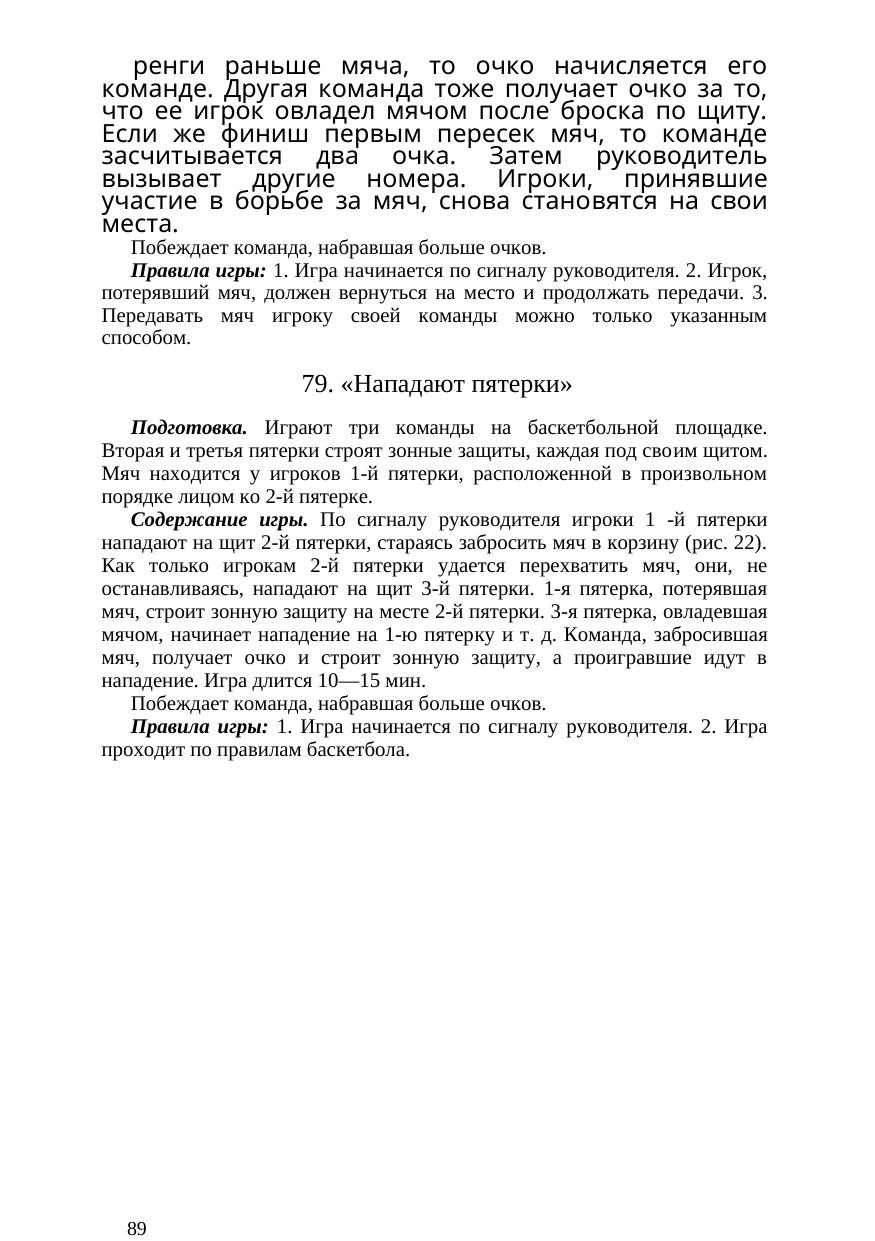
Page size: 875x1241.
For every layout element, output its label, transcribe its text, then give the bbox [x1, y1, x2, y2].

text Побеждает команда, набравшая больше очков. [101, 237, 770, 259]
text Правила игры: 1. Игра начинается по сигналу руководителя. 2. Игрок, потерявший мяч, должен вернуться на место и продолжать передачи. 3. Передавать мяч игроку своей команды можно только указанным способом. [101, 259, 768, 349]
text Побеждает команда, набравшая больше очков. [101, 692, 770, 715]
text Правила игры: 1. Игра начинается по сигналу руководителя. 2. Игра проходит по правилам баскетбола. [101, 715, 768, 761]
text 79. «Нападают пятерки» [301, 371, 770, 397]
text Подготовка. Играют три команды на баскетбольной площадке. Вторая и третья пятерки строят зонные защиты, каждая под своим щитом. Мяч находится у игроков 1-й пятерки, расположенной в произвольном порядке лицом ко 2-й пятерке. [101, 416, 768, 508]
text Содержание игры. Руководитель бросает мяч в щит и называет любой номер. Оба игрока под этим номером выбегают вперед и пытаются завладеть мячом. Тот, кому это удалось, делает передачу последнему игроку своей команды, который передает его по шеренге дальше (из рук в руки или ударом о землю). Игрок, не сумевший завладеть мячом, обегает игроков своей шеренги с левой стороны, пытаясь обогнать мяч, который передают игроки другой команды (рис. 21). Если бегущий игрок финиширует в конце шеренги раньше мяча, то очко начисляется его команде. Другая команда тоже получает очко за то, что ее игрок овладел мячом после броска по щиту. Если же финиш первым пересек мяч, то команде засчитывается два очка. Затем руководитель вызывает другие номера. Игроки, принявшие участие в борьбе за мяч, снова становятся на свои места. [101, 57, 768, 237]
text Содержание игры. По сигналу руководителя игроки 1 -й пятерки нападают на щит 2-й пятерки, стараясь забросить мяч в корзину (рис. 22). Как только игрокам 2-й пятерки удается перехватить мяч, они, не останавливаясь, нападают на щит 3-й пятерки. 1-я пятерка, потерявшая мяч, строит зонную защиту на месте 2-й пятерки. 3-я пятерка, овладевшая мячом, начинает нападение на 1-ю пятерку и т. д. Команда, забросившая мяч, получает очко и строит зонную защиту, а проигравшие идут в нападение. Игра длится 10—15 мин. [101, 508, 768, 692]
